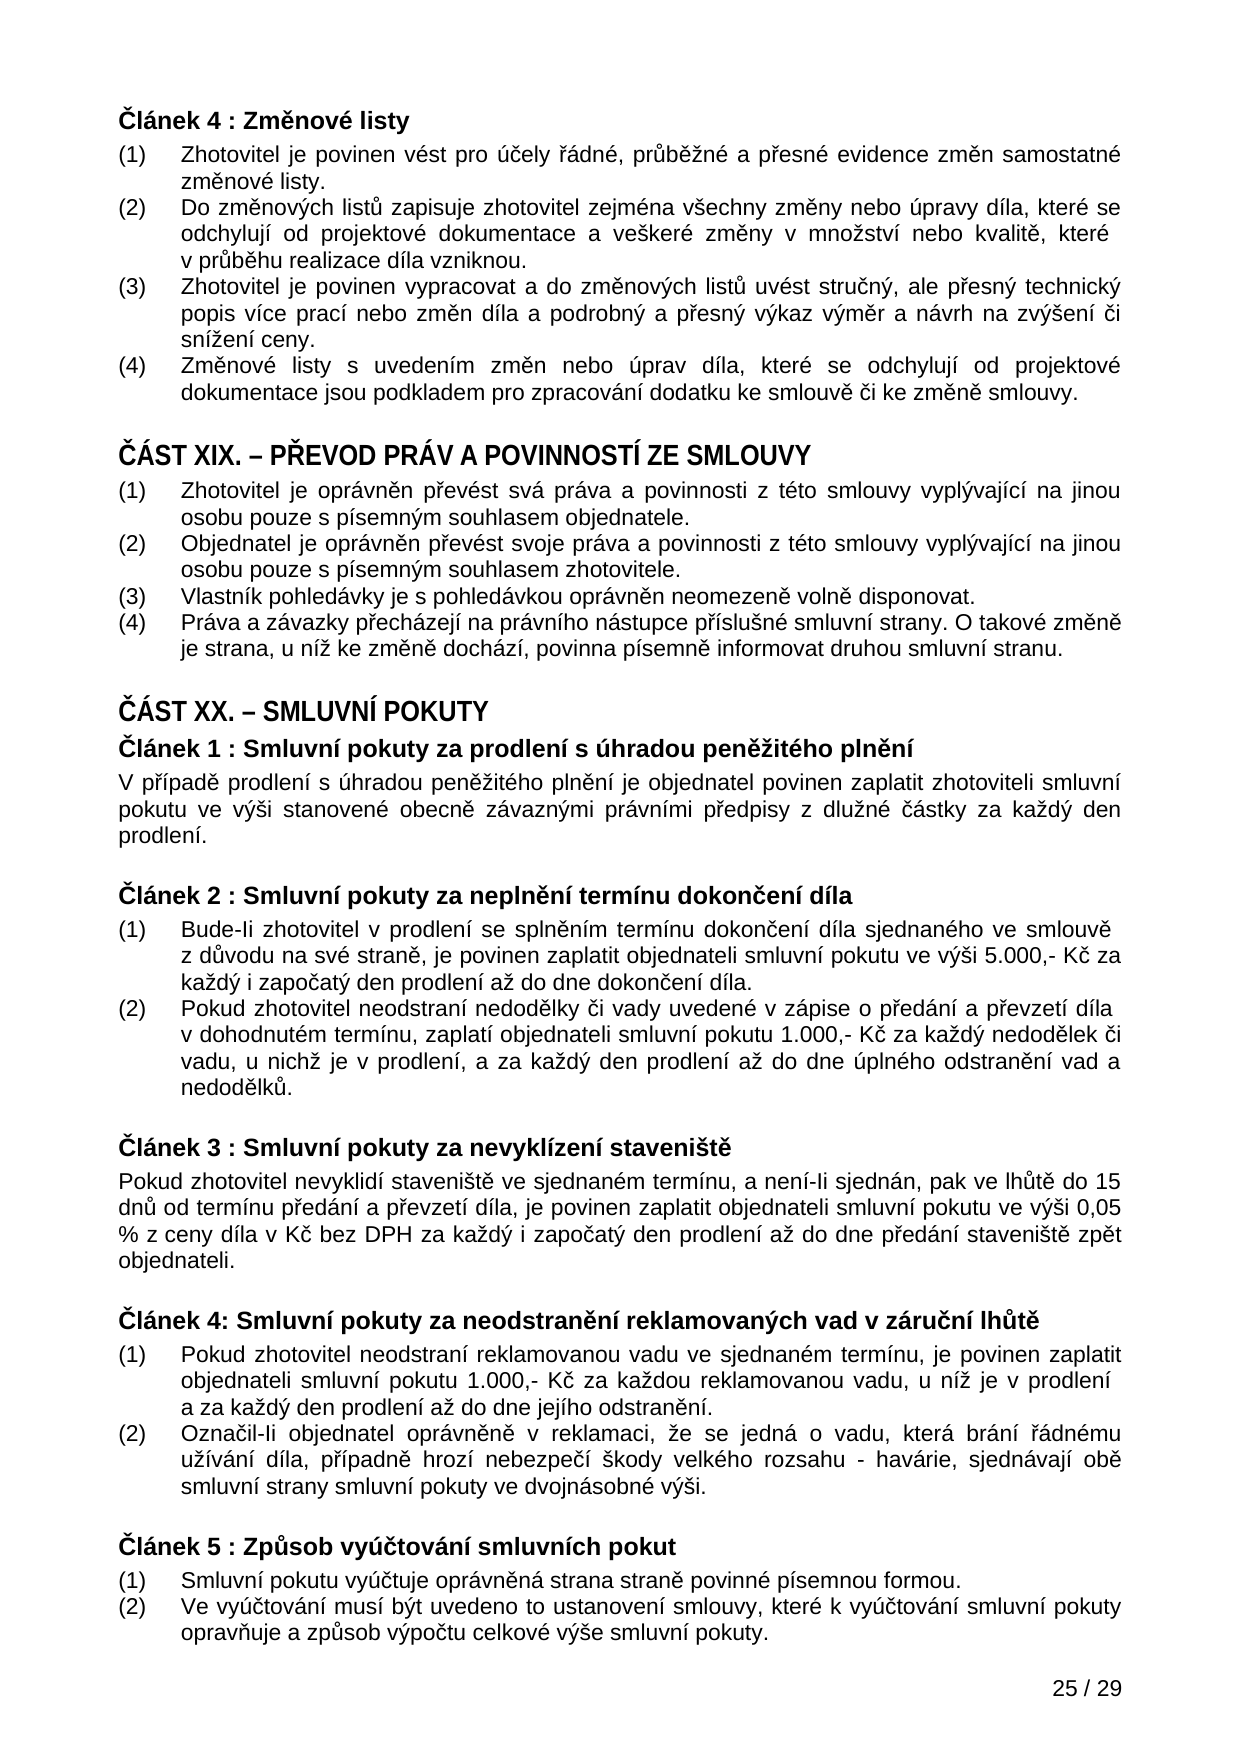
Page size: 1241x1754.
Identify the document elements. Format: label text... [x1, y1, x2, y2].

list Pokud zhotovitel neodstraní nedodělky či vady uvedené v zápise o předání a převzetí díla v dohodnutém termínu, zaplatí objednateli smluvní pokutu 1.000,- Kč za každý nedodělek či vadu, u nichž je v prodlení, a za každý den prodlení až do dne úplného odstranění vad a nedodělků. [118, 995, 1122, 1100]
list Smluvní pokutu vyúčtuje oprávněná strana straně povinné písemnou formou. [118, 1567, 1122, 1593]
list Označil-Ii objednatel oprávněně v reklamaci, že se jedná o vadu, která brání řádnému užívání díla, případně hrozí nebezpečí škody velkého rozsahu - havárie, sjednávají obě smluvní strany smluvní pokuty ve dvojnásobné výši. [118, 1420, 1122, 1499]
subtitle Článek 2 : Smluvní pokuty za neplnění termínu dokončení díla [118, 881, 1122, 909]
list Ve vyúčtování musí být uvedeno to ustanovení smlouvy, které k vyúčtování smluvní pokuty opravňuje a způsob výpočtu celkové výše smluvní pokuty. [118, 1593, 1122, 1646]
list Zhotovitel je oprávněn převést svá práva a povinnosti z této smlouvy vyplývající na jinou osobu pouze s písemným souhlasem objednatele. [118, 477, 1122, 530]
subtitle ČÁST XX. – SMLUVNÍ POKUTY [118, 694, 1122, 728]
list Zhotovitel je povinen vést pro účely řádné, průběžné a přesné evidence změn samostatné změnové listy. [118, 141, 1122, 194]
subtitle Článek 4 : Změnové listy [118, 106, 1122, 135]
list Vlastník pohledávky je s pohledávkou oprávněn neomezeně volně disponovat. [118, 583, 1122, 609]
subtitle Článek 3 : Smluvní pokuty za nevyklízení staveniště [118, 1133, 1122, 1162]
list Objednatel je oprávněn převést svoje práva a povinnosti z této smlouvy vyplývající na jinou osobu pouze s písemným souhlasem zhotovitele. [118, 530, 1122, 583]
list Bude-Ii zhotovitel v prodlení se splněním termínu dokončení díla sjednaného ve smlouvě z důvodu na své straně, je povinen zaplatit objednateli smluvní pokutu ve výši 5.000,- Kč za každý i započatý den prodlení až do dne dokončení díla. [118, 916, 1122, 995]
list Práva a závazky přecházejí na právního nástupce příslušné smluvní strany. O takové změně je strana, u níž ke změně dochází, povinna písemně informovat druhou smluvní stranu. [118, 609, 1122, 662]
text V případě prodlení s úhradou peněžitého plnění je objednatel povinen zaplatit zhotoviteli smluvní pokutu ve výši stanovené obecně závaznými právními předpisy z dlužné částky za každý den prodlení. [118, 769, 1122, 848]
subtitle ČÁST XIX. – PŘEVOD PRÁV A POVINNOSTÍ ZE SMLOUVY [118, 437, 1122, 471]
list Zhotovitel je povinen vypracovat a do změnových listů uvést stručný, ale přesný technický popis více prací nebo změn díla a podrobný a přesný výkaz výměr a návrh na zvýšení či snížení ceny. [118, 273, 1122, 352]
list Změnové listy s uvedením změn nebo úprav díla, které se odchylují od projektové dokumentace jsou podkladem pro zpracování dodatku ke smlouvě či ke změně smlouvy. [118, 352, 1122, 405]
subtitle Článek 4: Smluvní pokuty za neodstranění reklamovaných vad v záruční lhůtě [118, 1306, 1122, 1335]
list Pokud zhotovitel neodstraní reklamovanou vadu ve sjednaném termínu, je povinen zaplatit objednateli smluvní pokutu 1.000,- Kč za každou reklamovanou vadu, u níž je v prodlení a za každý den prodlení až do dne jejího odstranění. [118, 1341, 1122, 1420]
subtitle Článek 5 : Způsob vyúčtování smluvních pokut [118, 1532, 1122, 1560]
text Pokud zhotovitel nevyklidí staveniště ve sjednaném termínu, a není-Ii sjednán, pak ve lhůtě do 15 dnů od termínu předání a převzetí díla, je povinen zaplatit objednateli smluvní pokutu ve výši 0,05 % z ceny díla v Kč bez DPH za každý i započatý den prodlení až do dne předání staveniště zpět objednateli. [118, 1168, 1122, 1273]
subtitle Článek 1 : Smluvní pokuty za prodlení s úhradou peněžitého plnění [118, 734, 1122, 763]
list Do změnových listů zapisuje zhotovitel zejména všechny změny nebo úpravy díla, které se odchylují od projektové dokumentace a veškeré změny v množství nebo kvalitě, které v průběhu realizace díla vzniknou. [118, 194, 1122, 273]
